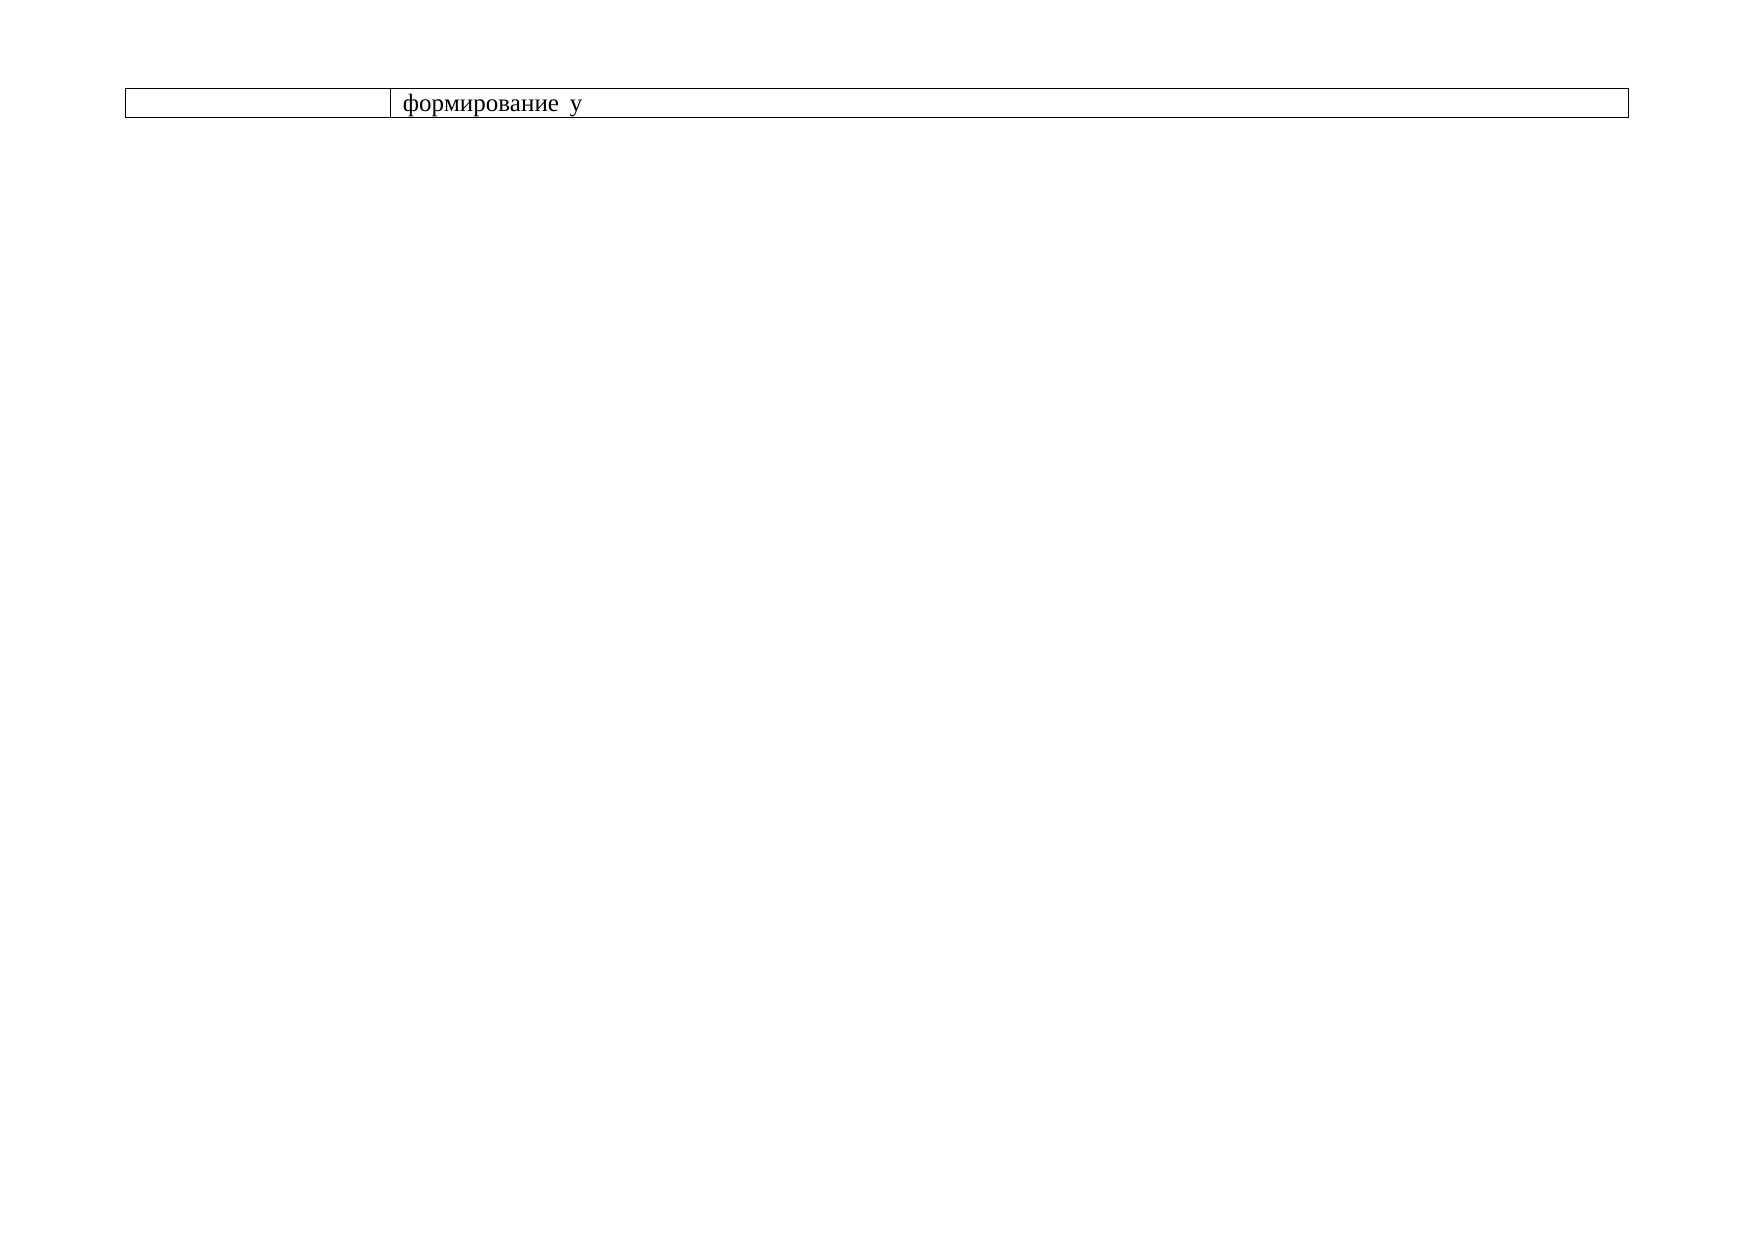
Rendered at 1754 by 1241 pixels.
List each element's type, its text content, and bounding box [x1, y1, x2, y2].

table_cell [391, 89, 1628, 117]
table_cell История [126, 89, 390, 117]
